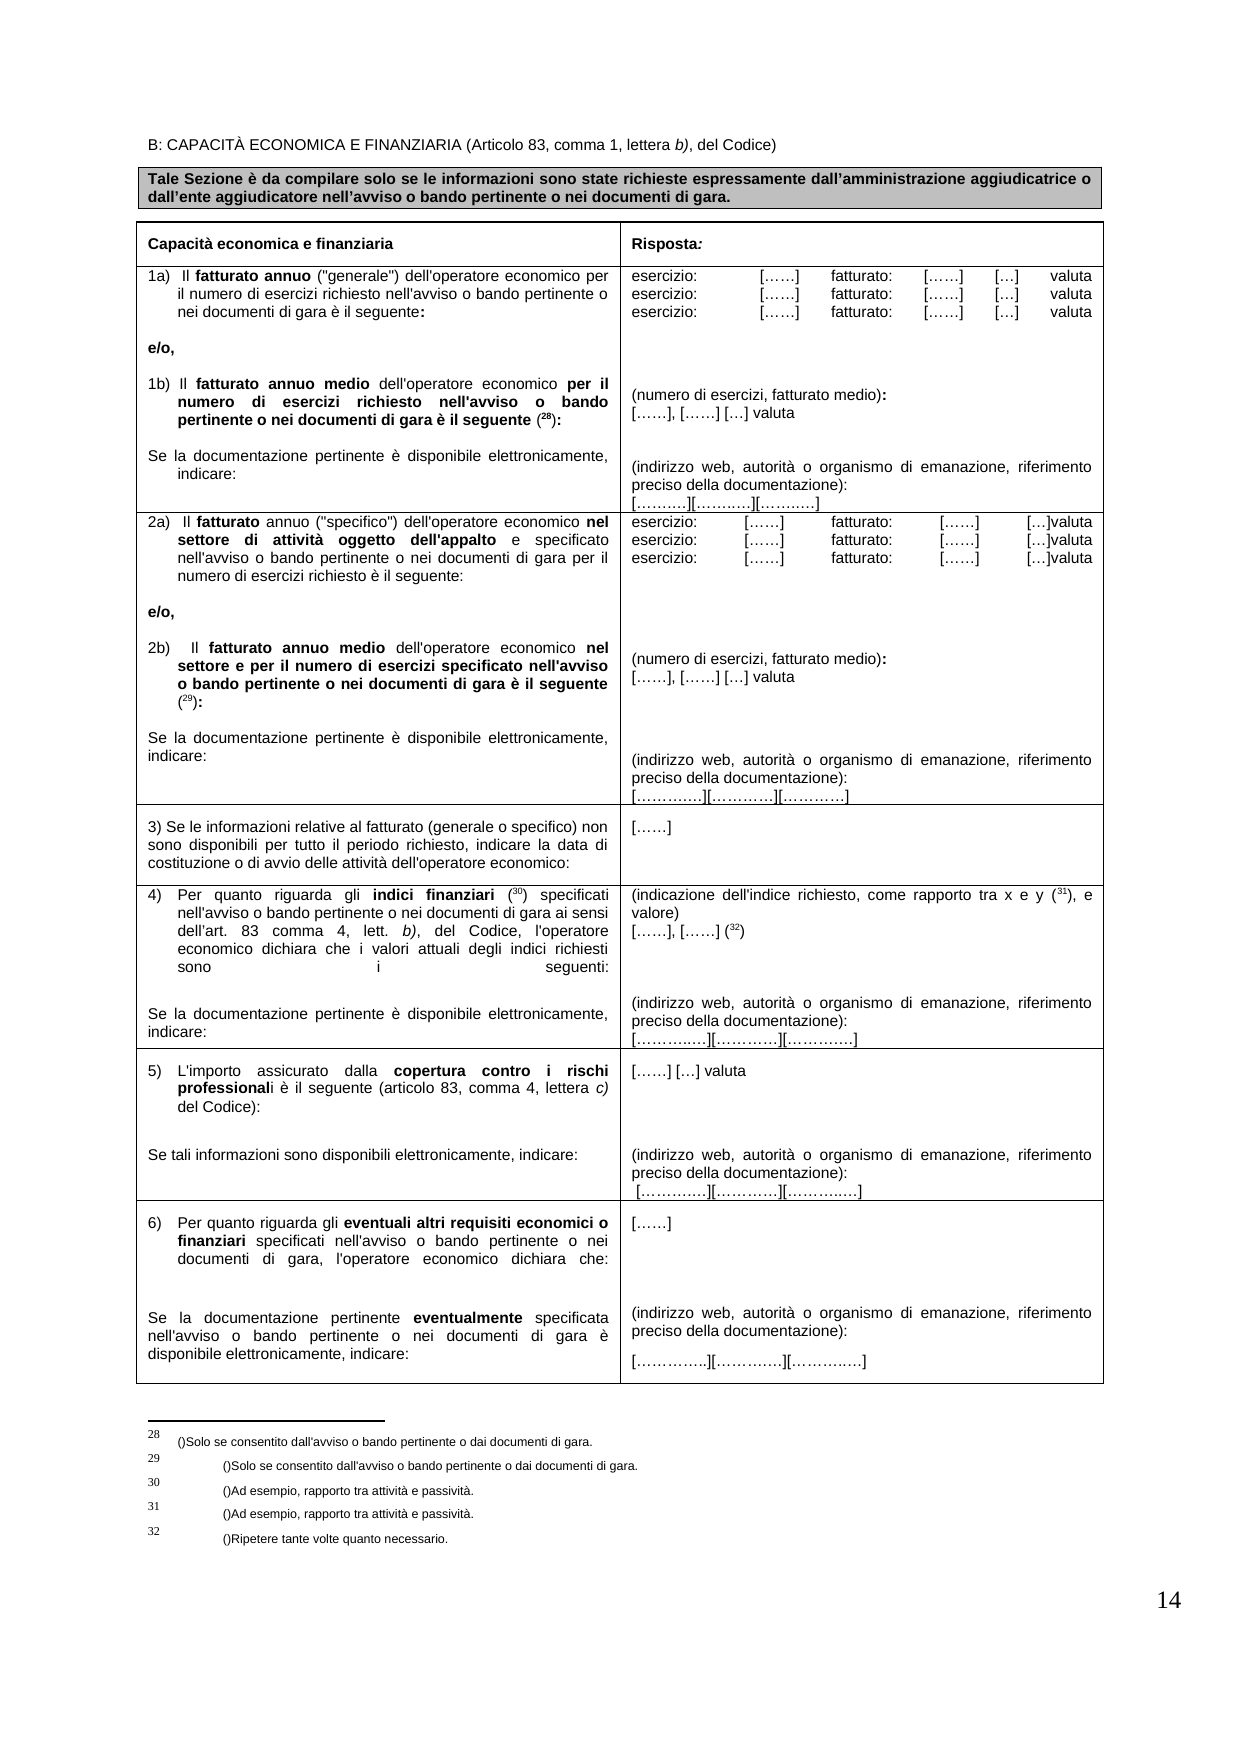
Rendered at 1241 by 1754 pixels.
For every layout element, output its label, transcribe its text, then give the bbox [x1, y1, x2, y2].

table_cell esercizio: [……] fatturato: [……] […] valuta esercizio: [……] fatturato: [……] […] valuta esercizio: [……] fatturato: [……] […] valuta (numero di esercizi, fatturato medio): [……], [……] […] valuta (indirizzo web, autorità o organismo di emanazione, riferimento preciso della documentazione): […….…][……..…][……..…] [621, 267, 1103, 512]
table_cell Per quanto riguarda gli eventuali altri requisiti economici o finanziari specificati nell'avviso o bando pertinente o nei documenti di gara, l'operatore economico dichiara che: Se la documentazione pertinente eventualmente specificata nell'avviso o bando pertinente o nei documenti di gara è disponibile elettronicamente, indicare: [137, 1201, 620, 1383]
title B: Capacità economica e finanziaria (Articolo 83, comma 1, lettera b), del Codice) [148, 136, 1093, 154]
table_cell [……] (indirizzo web, autorità o organismo di emanazione, riferimento preciso della documentazione): […………..][……….…][………..…] [621, 1201, 1103, 1383]
table_cell [……] […] valuta (indirizzo web, autorità o organismo di emanazione, riferimento preciso della documentazione): [……….…][…………][………..…] [621, 1049, 1103, 1200]
table_header Risposta: [621, 223, 1103, 266]
table_cell L'importo assicurato dalla copertura contro i rischi professionali è il seguente (articolo 83, comma 4, lettera c) del Codice): Se tali informazioni sono disponibili elettronicamente, indicare: [137, 1049, 620, 1200]
table_cell [……] [621, 805, 1103, 884]
table_cell 3) Se le informazioni relative al fatturato (generale o specifico) non sono disponibili per tutto il periodo richiesto, indicare la data di costituzione o di avvio delle attività dell'operatore economico: [137, 805, 620, 884]
text Tale Sezione è da compilare solo se le informazioni sono state richieste espressamente dall’amministrazione aggiudicatrice o dall’ente aggiudicatore nell’avviso o bando pertinente o nei documenti di gara. [139, 168, 1101, 208]
table_cell (indicazione dell'indice richiesto, come rapporto tra x e y (), e valore) [……], [……] () (indirizzo web, autorità o organismo di emanazione, riferimento preciso della documentazione): [………..…][…………][……….…] [621, 886, 1103, 1048]
table_cell 1a) Il fatturato annuo ("generale") dell'operatore economico per il numero di esercizi richiesto nell'avviso o bando pertinente o nei documenti di gara è il seguente: e/o, 1b) Il fatturato annuo medio dell'operatore economico per il numero di esercizi richiesto nell'avviso o bando pertinente o nei documenti di gara è il seguente (): Se la documentazione pertinente è disponibile elettronicamente, indicare: [137, 267, 620, 512]
table_cell Per quanto riguarda gli indici finanziari () specificati nell'avviso o bando pertinente o nei documenti di gara ai sensi dell’art. 83 comma 4, lett. b), del Codice, l'operatore economico dichiara che i valori attuali degli indici richiesti sono i seguenti: Se la documentazione pertinente è disponibile elettronicamente, indicare: [137, 886, 620, 1048]
table_header Capacità economica e finanziaria [137, 223, 620, 266]
table_cell 2a) Il fatturato annuo ("specifico") dell'operatore economico nel settore di attività oggetto dell'appalto e specificato nell'avviso o bando pertinente o nei documenti di gara per il numero di esercizi richiesto è il seguente: e/o, 2b) Il fatturato annuo medio dell'operatore economico nel settore e per il numero di esercizi specificato nell'avviso o bando pertinente o nei documenti di gara è il seguente (): Se la documentazione pertinente è disponibile elettronicamente, indicare: [137, 513, 620, 804]
table_cell esercizio: [……] fatturato: [……] […]valuta esercizio: [……] fatturato: [……] […]valuta esercizio: [……] fatturato: [……] […]valuta (numero di esercizi, fatturato medio): [……], [……] […] valuta (indirizzo web, autorità o organismo di emanazione, riferimento preciso della documentazione): [……….…][…………][…………] [621, 513, 1103, 804]
